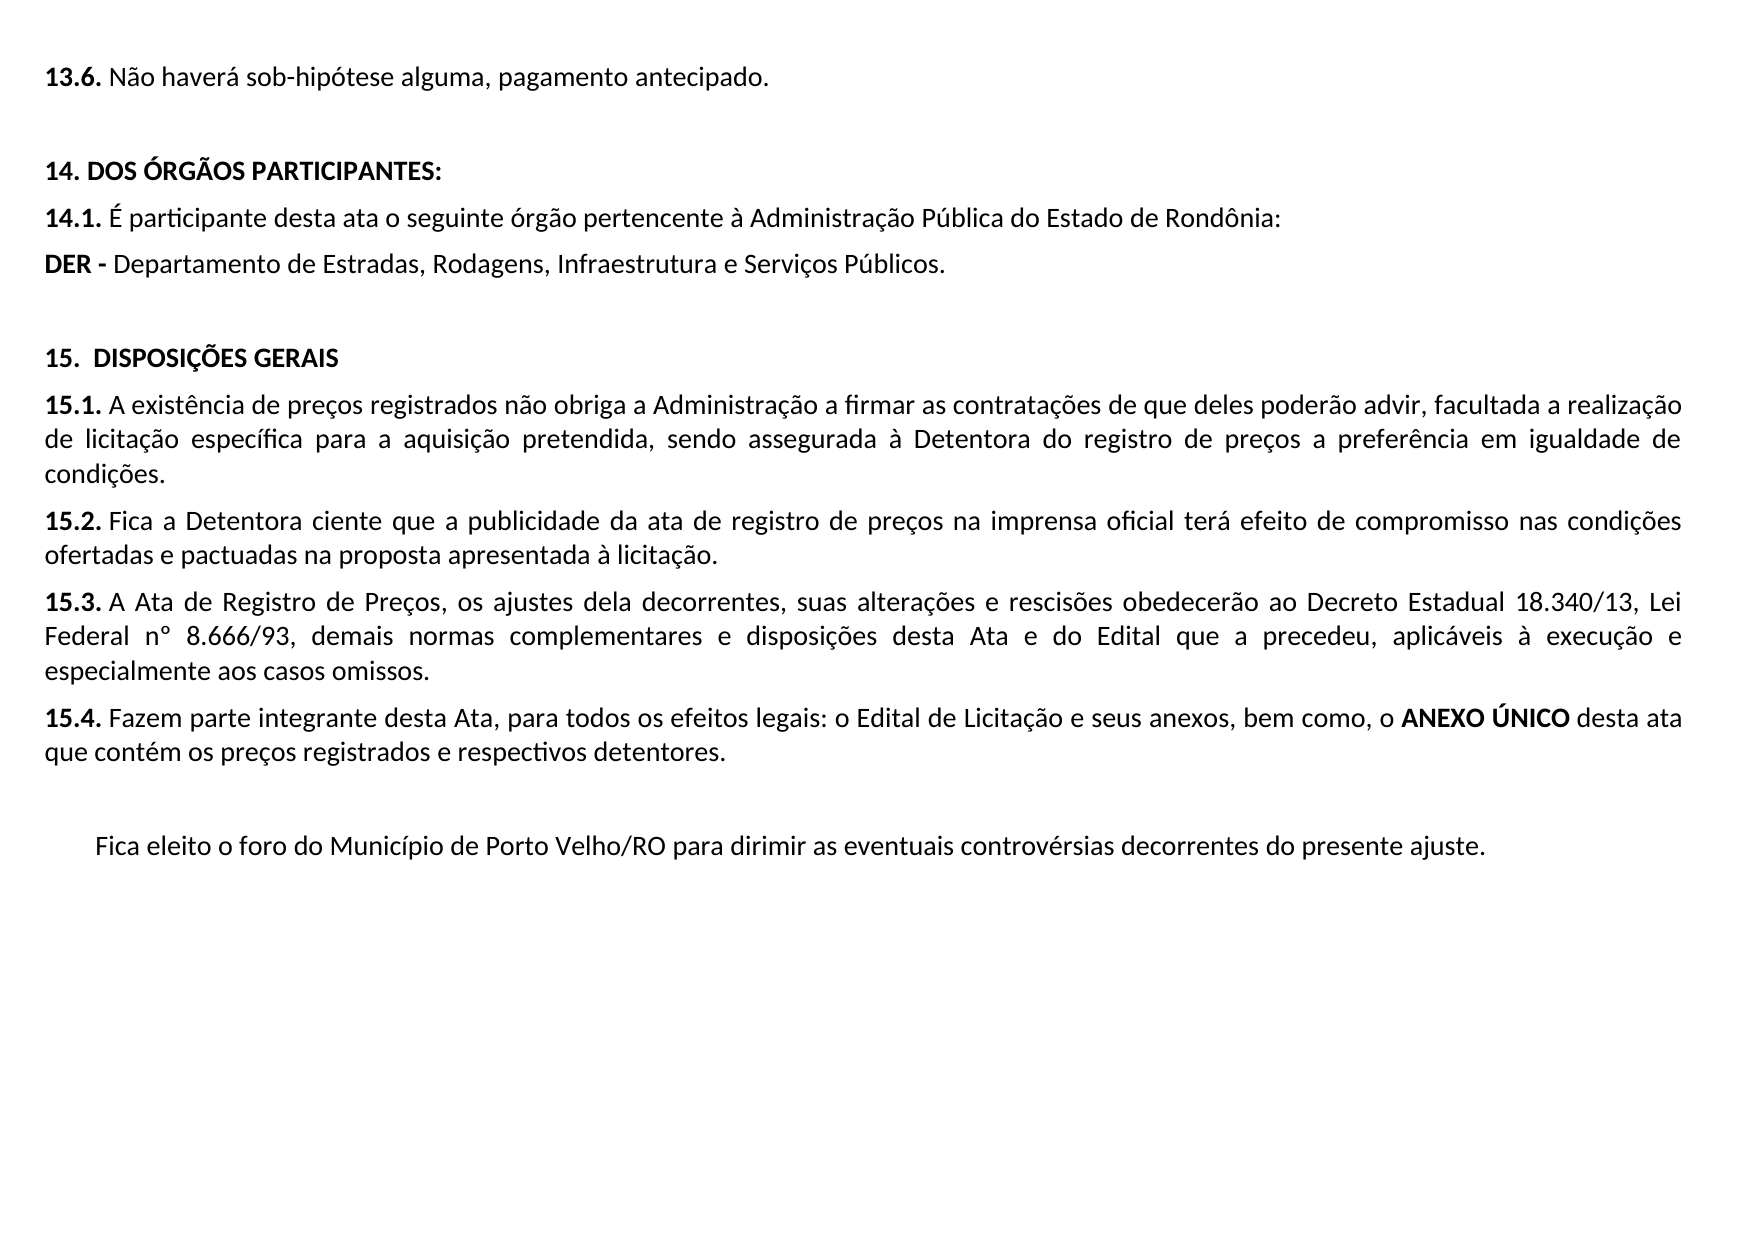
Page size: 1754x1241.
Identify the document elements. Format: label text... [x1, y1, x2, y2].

text 14.1. É participante desta ata o seguinte órgão pertencente à Administração Pública do Estado de Rondônia: [44, 200, 1682, 234]
text 15.2. Fica a Detentora ciente que a publicidade da ata de registro de preços na imprensa oficial terá efeito de compromisso nas condições ofertadas e pactuadas na proposta apresentada à licitação. [44, 503, 1682, 572]
text 14. DOS ÓRGÃOS PARTICIPANTES: [44, 153, 1682, 187]
text 15.4. Fazem parte integrante desta Ata, para todos os efeitos legais: o Edital de Licitação e seus anexos, bem como, o ANEXO ÚNICO desta ata que contém os preços registrados e respectivos detentores. [44, 700, 1682, 768]
text 15.3. A Ata de Registro de Preços, os ajustes dela decorrentes, suas alterações e rescisões obedecerão ao Decreto Estadual 18.340/13, Lei Federal nº 8.666/93, demais normas complementares e disposições desta Ata e do Edital que a precedeu, aplicáveis à execução e especialmente aos casos omissos. [44, 584, 1682, 687]
text DER - Departamento de Estradas, Rodagens, Infraestrutura e Serviços Públicos. [44, 247, 1682, 281]
text 15.1. A existência de preços registrados não obriga a Administração a firmar as contratações de que deles poderão advir, facultada a realização de licitação específica para a aquisição pretendida, sendo assegurada à Detentora do registro de preços a preferência em igualdade de condições. [44, 387, 1682, 490]
text Fica eleito o foro do Município de Porto Velho/RO para dirimir as eventuais controvérsias decorrentes do presente ajuste. [44, 828, 1682, 862]
text 15. DISPOSIÇÕES GERAIS [44, 340, 1682, 375]
text 13.6. Não haverá sob-hipótese alguma, pagamento antecipado. [44, 59, 1682, 93]
